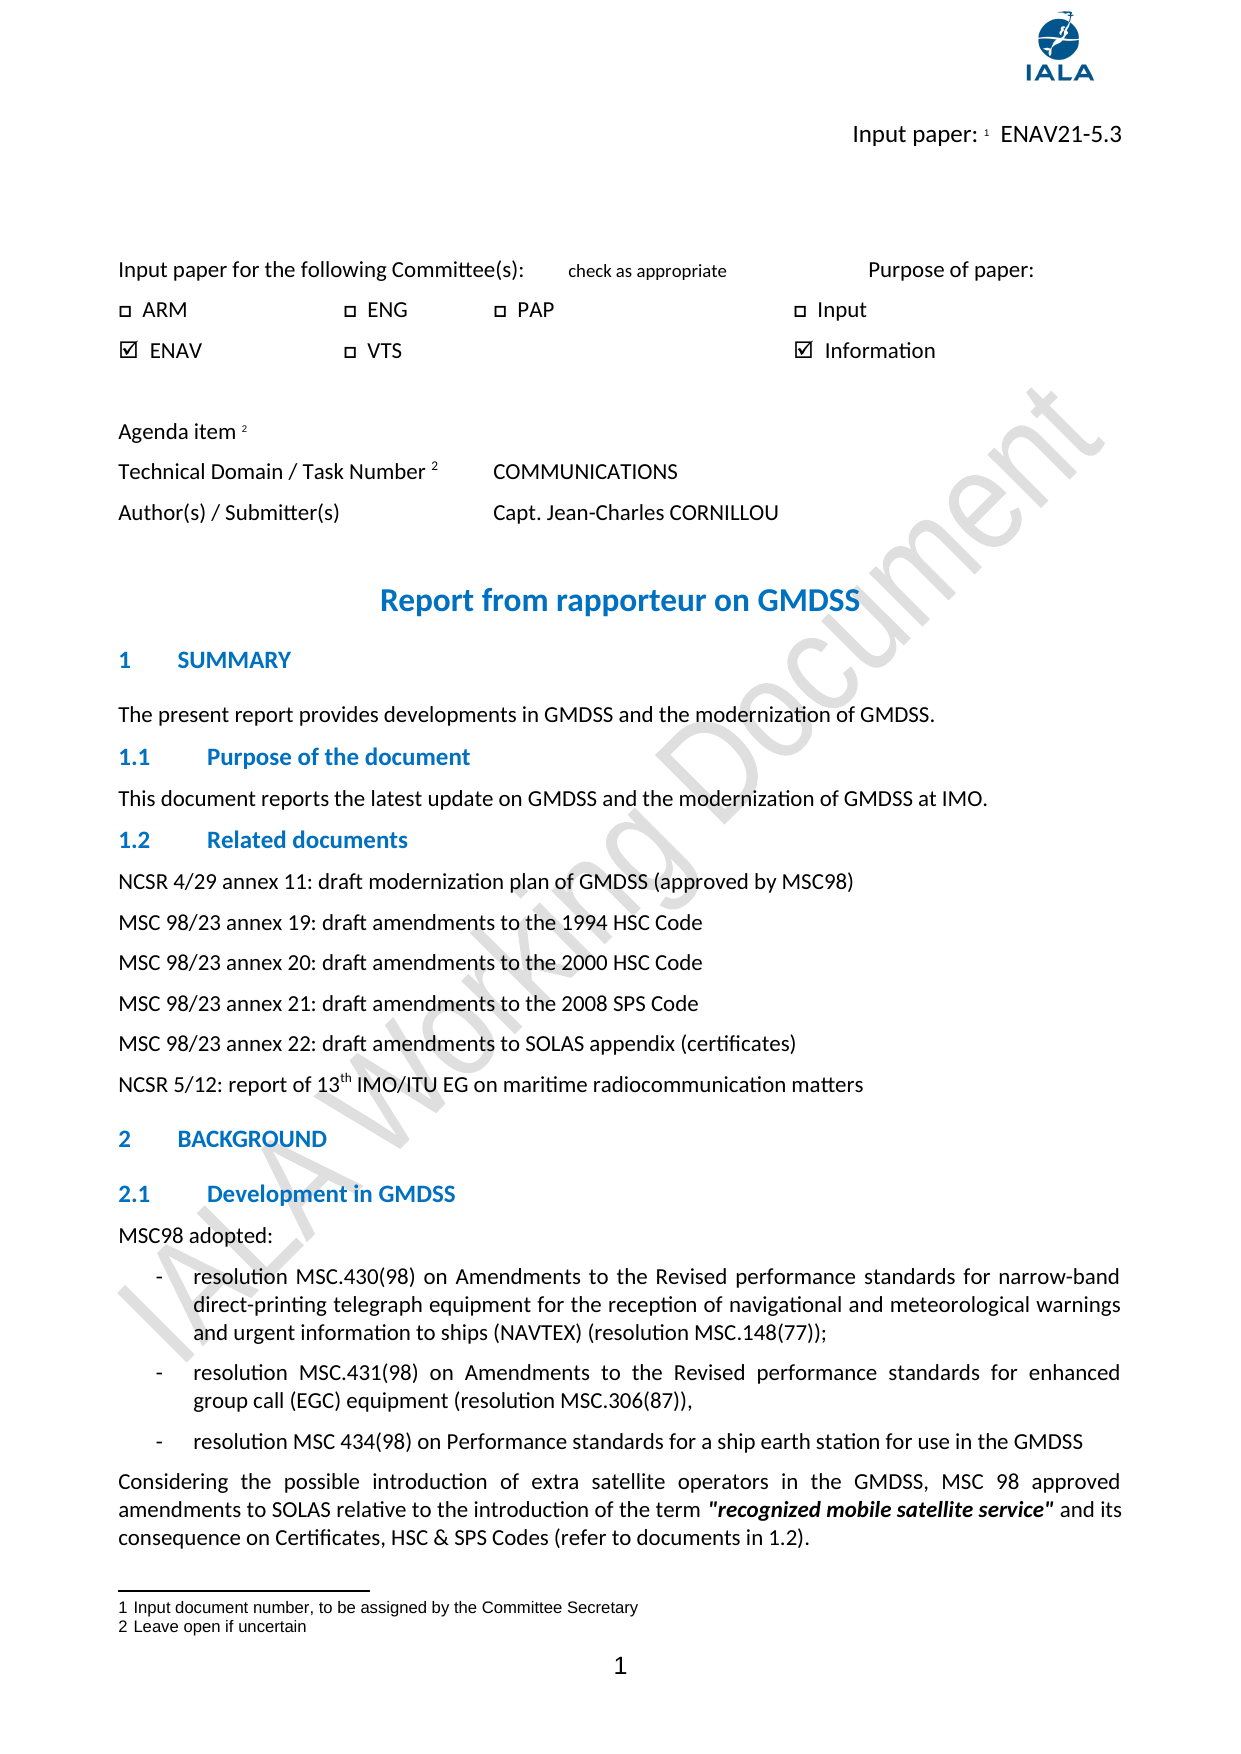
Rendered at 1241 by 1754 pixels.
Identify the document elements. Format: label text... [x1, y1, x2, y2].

subtitle Summary [118, 644, 1122, 675]
text This document reports the latest update on GMDSS and the modernization of GMDSS at IMO. [118, 784, 1122, 812]
list resolution MSC.431(98) on Amendments to the Revised performance standards for enhanced group call (EGC) equipment (resolution MSC.306(87)), [156, 1358, 1122, 1414]
text MSC 98/23 annex 19: draft amendments to the 1994 HSC Code [118, 908, 1122, 936]
text ENAV □ VTS Information [118, 336, 1122, 364]
text MSC98 adopted: [118, 1221, 1122, 1249]
text Technical Domain / Task Number 2 COMMUNICATIONS [118, 457, 1122, 485]
list resolution MSC.430(98) on Amendments to the Revised performance standards for narrow-band direct-printing telegraph equipment for the reception of navigational and meteorological warnings and urgent information to ships (NAVTEX) (resolution MSC.148(77)); [156, 1262, 1122, 1346]
text The present report provides developments in GMDSS and the modernization of GMDSS. [118, 700, 1122, 728]
text Considering the possible introduction of extra satellite operators in the GMDSS, MSC 98 approved amendments to SOLAS relative to the introduction of the term "recognized mobile satellite service" and its consequence on Certificates, HSC & SPS Codes (refer to documents in 1.2). [118, 1467, 1122, 1552]
text Input paper: ENAV21-5.3 [118, 118, 1122, 149]
text MSC 98/23 annex 22: draft amendments to SOLAS appendix (certificates) [118, 1029, 1122, 1057]
text Author(s) / Submitter(s) Capt. Jean-Charles CORNILLOU [118, 498, 1122, 526]
title Report from rapporteur on GMDSS [118, 579, 1122, 619]
list resolution MSC 434(98) on Performance standards for a ship earth station for use in the GMDSS [156, 1427, 1122, 1455]
picture [1011, 3, 1106, 96]
subtitle Background [118, 1123, 1122, 1153]
text MSC 98/23 annex 21: draft amendments to the 2008 SPS Code [118, 989, 1122, 1017]
text Agenda item [118, 417, 1122, 445]
text NCSR 5/12: report of 13th IMO/ITU EG on maritime radiocommunication matters [118, 1070, 1122, 1098]
subtitle Development in GMDSS [118, 1178, 1122, 1209]
text Input paper for the following Committee(s): check as appropriate Purpose of paper: [118, 255, 1122, 283]
subtitle Purpose of the document [118, 741, 1122, 771]
text NCSR 4/29 annex 11: draft modernization plan of GMDSS (approved by MSC98) [118, 867, 1122, 895]
text □ ARM □ ENG □ PAP □ Input [118, 295, 1122, 323]
text MSC 98/23 annex 20: draft amendments to the 2000 HSC Code [118, 948, 1122, 976]
subtitle Related documents [118, 824, 1122, 855]
